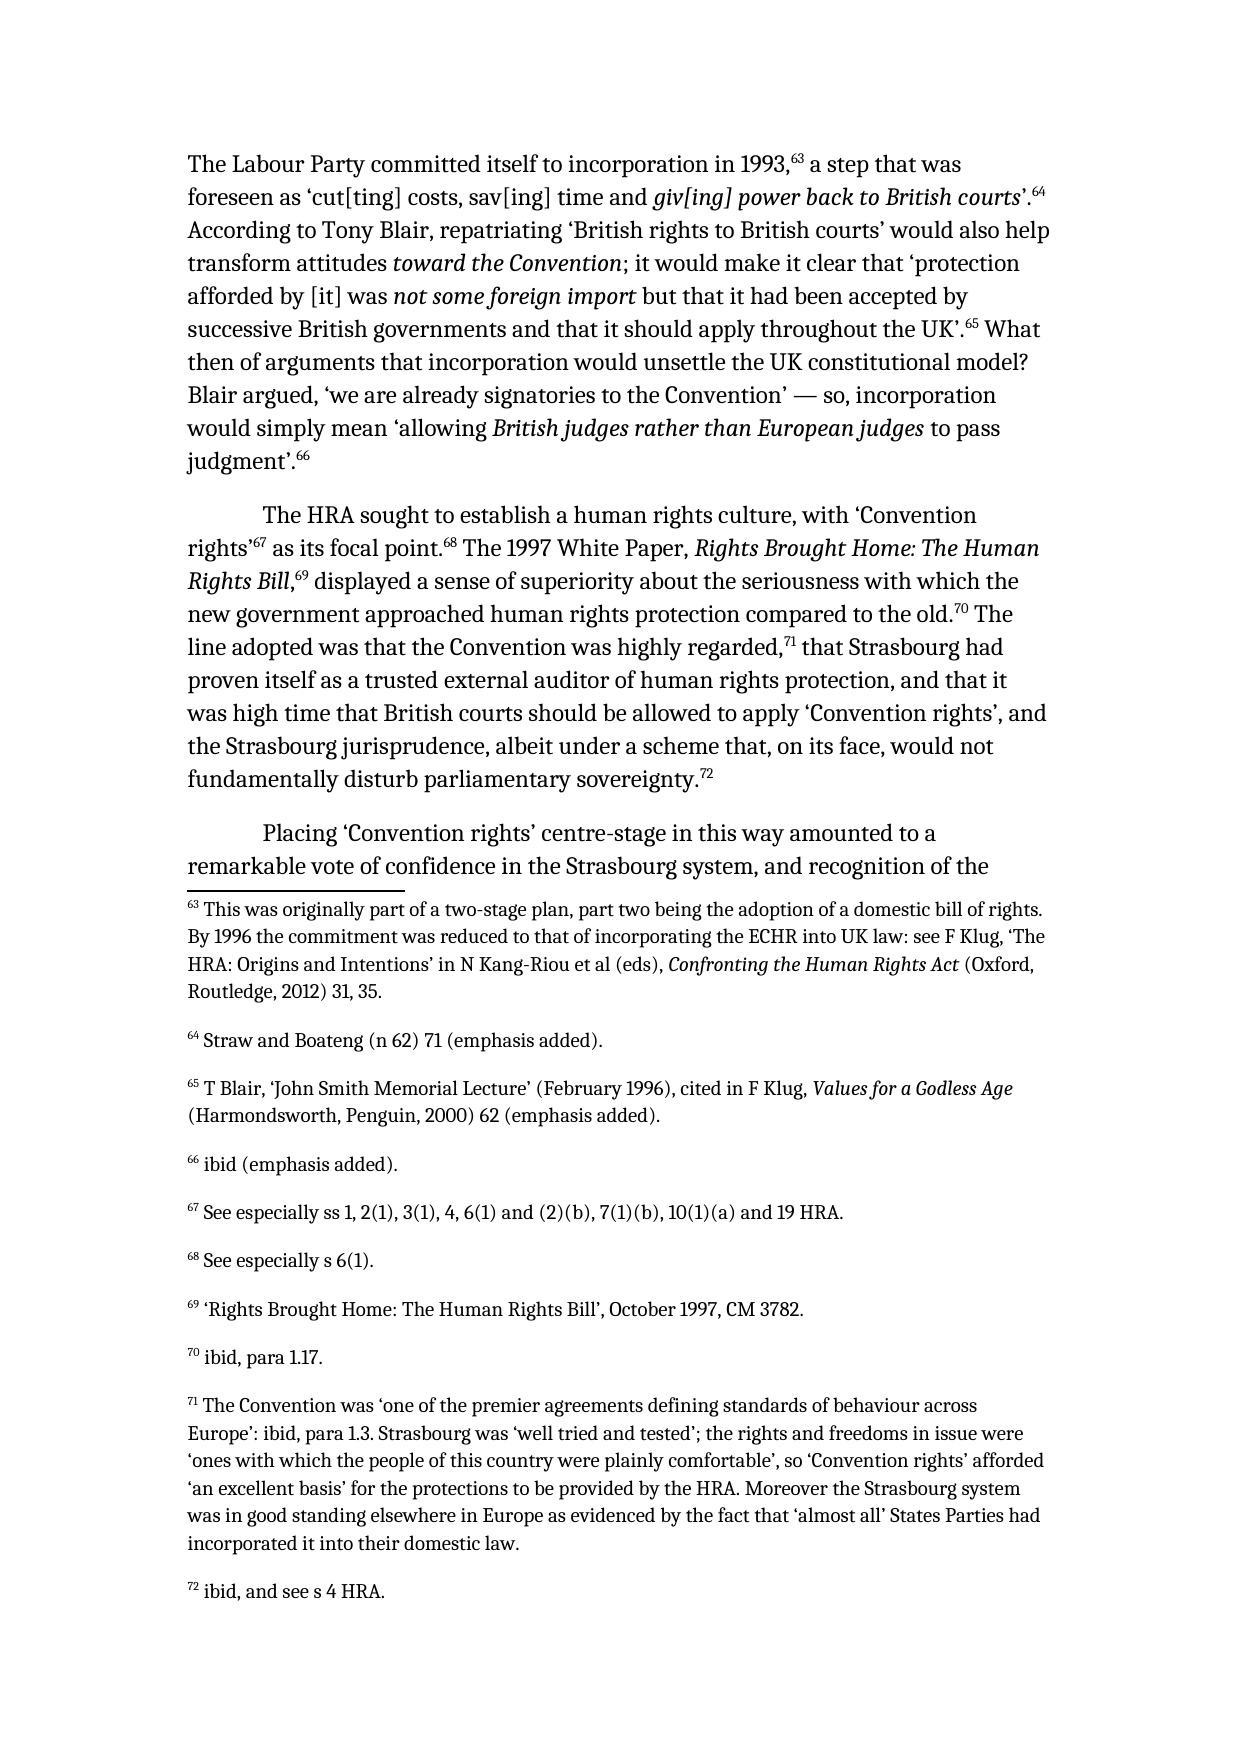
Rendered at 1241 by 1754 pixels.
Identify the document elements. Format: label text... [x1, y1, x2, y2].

text The HRA sought to establish a human rights culture, with ‘Convention rights’ as its focal point. The 1997 White Paper, Rights Brought Home: The Human Rights Bill, displayed a sense of superiority about the seriousness with which the new government approached human rights protection compared to the old. The line adopted was that the Convention was highly regarded, that Strasbourg had proven itself as a trusted external auditor of human rights protection, and that it was high time that British courts should be allowed to apply ‘Convention rights’, and the Strasbourg jurisprudence, albeit under a scheme that, on its face, would not fundamentally disturb parliamentary sovereignty. [187, 501, 1053, 794]
text The Labour Party committed itself to incorporation in 1993, a step that was foreseen as ‘cut[ting] costs, sav[ing] time and giv[ing] power back to British courts’. According to Tony Blair, repatriating ‘British rights to British courts’ would also help transform attitudes toward the Convention; it would make it clear that ‘protection afforded by [it] was not some foreign import but that it had been accepted by successive British governments and that it should apply throughout the UK’. What then of arguments that incorporation would unsettle the UK constitutional model? Blair argued, ‘we are already signatories to the Convention’ — so, incorporation would simply mean ‘allowing British judges rather than European judges to pass judgment’. [187, 150, 1053, 476]
